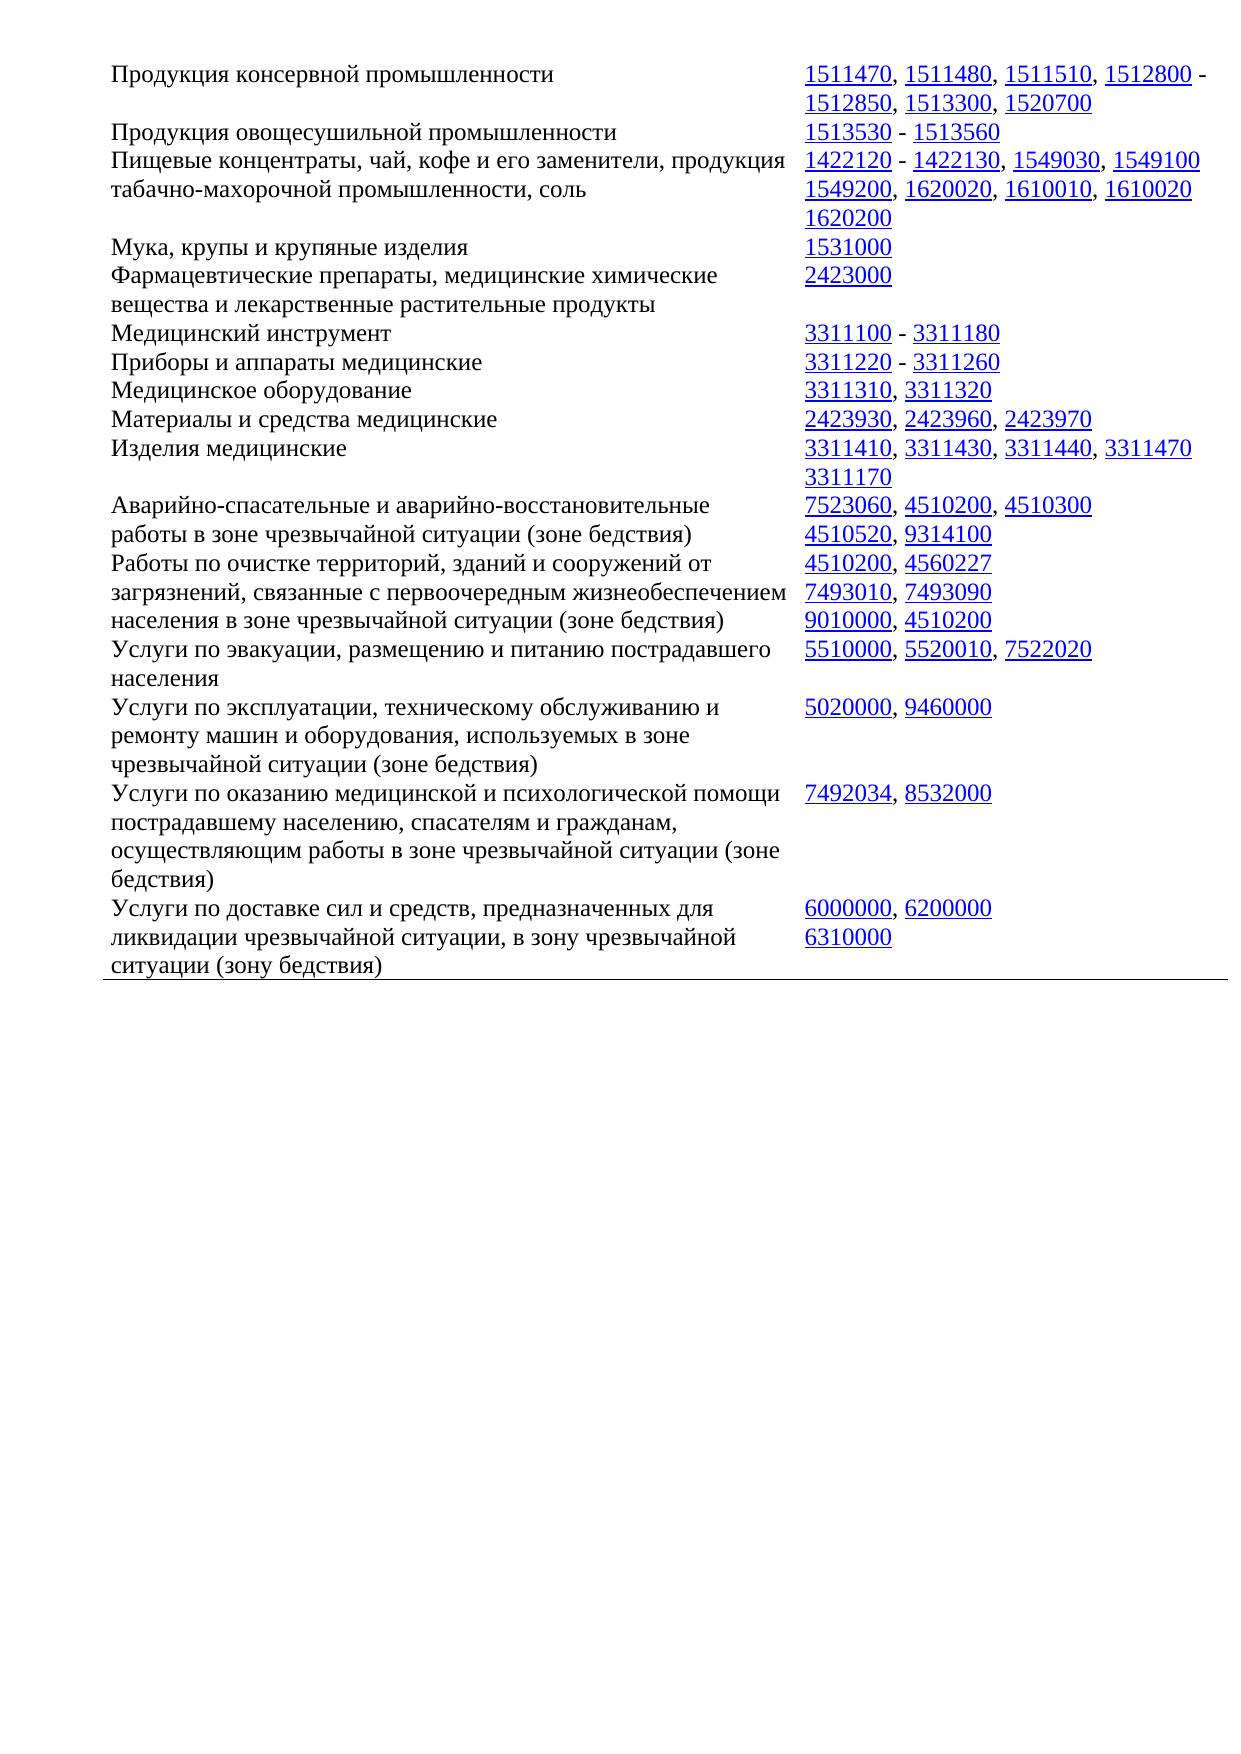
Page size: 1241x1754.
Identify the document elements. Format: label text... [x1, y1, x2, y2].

table_cell 3311220 - 3311260 [796, 347, 1228, 375]
table_cell Услуги по оказанию медицинской и психологической помощи пострадавшему населению, спасателям и гражданам, осуществляющим работы в зоне чрезвычайной ситуации (зоне бедствия) [103, 778, 796, 893]
table_cell Услуги по эксплуатации, техническому обслуживанию и ремонту машин и оборудования, используемых в зоне чрезвычайной ситуации (зоне бедствия) [103, 692, 796, 778]
table_cell Мука, крупы и крупяные изделия [103, 232, 796, 260]
table_cell Аварийно-спасательные и аварийно-восстановительные работы в зоне чрезвычайной ситуации (зоне бедствия) [103, 490, 796, 548]
table_cell 3311310, 3311320 [796, 375, 1228, 404]
table_cell 7492034, 8532000 [796, 778, 1228, 893]
table_cell 2423000 [796, 260, 1228, 318]
table_cell 4510200, 4560227 7493010, 7493090 9010000, 4510200 [796, 548, 1228, 634]
table_cell Фармацевтические препараты, медицинские химические вещества и лекарственные растительные продукты [103, 260, 796, 318]
table_cell 6000000, 6200000 6310000 [796, 893, 1228, 979]
table_cell Изделия медицинские [103, 433, 796, 490]
table_cell 5020000, 9460000 [796, 692, 1228, 778]
table_cell 1511470, 1511480, 1511510, 1512800 - 1512850, 1513300, 1520700 [796, 59, 1228, 117]
table_cell 1422120 - 1422130, 1549030, 1549100 1549200, 1620020, 1610010, 1610020 1620200 [796, 145, 1228, 232]
table_cell Материалы и средства медицинские [103, 404, 796, 433]
table_cell 2423930, 2423960, 2423970 [796, 404, 1228, 433]
table_cell Работы по очистке территорий, зданий и сооружений от загрязнений, связанные с первоочередным жизнеобеспечением населения в зоне чрезвычайной ситуации (зоне бедствия) [103, 548, 796, 634]
table_cell 7523060, 4510200, 4510300 4510520, 9314100 [796, 490, 1228, 548]
table_cell Медицинский инструмент [103, 318, 796, 347]
table_cell Услуги по эвакуации, размещению и питанию пострадавшего населения [103, 634, 796, 692]
table_cell Услуги по доставке сил и средств, предназначенных для ликвидации чрезвычайной ситуации, в зону чрезвычайной ситуации (зону бедствия) [103, 893, 796, 979]
table_cell 3311410, 3311430, 3311440, 3311470 3311170 [796, 433, 1228, 490]
table_cell Пищевые концентраты, чай, кофе и его заменители, продукция табачно-махорочной промышленности, соль [103, 145, 796, 232]
table_cell 1513530 - 1513560 [796, 117, 1228, 145]
table_cell 5510000, 5520010, 7522020 [796, 634, 1228, 692]
table_cell Медицинское оборудование [103, 375, 796, 404]
table_cell Продукция овощесушильной промышленности [103, 117, 796, 145]
table_cell Продукция консервной промышленности [103, 59, 796, 117]
table_cell 1531000 [796, 232, 1228, 260]
table_cell 3311100 - 3311180 [796, 318, 1228, 347]
table_cell Приборы и аппараты медицинские [103, 347, 796, 375]
